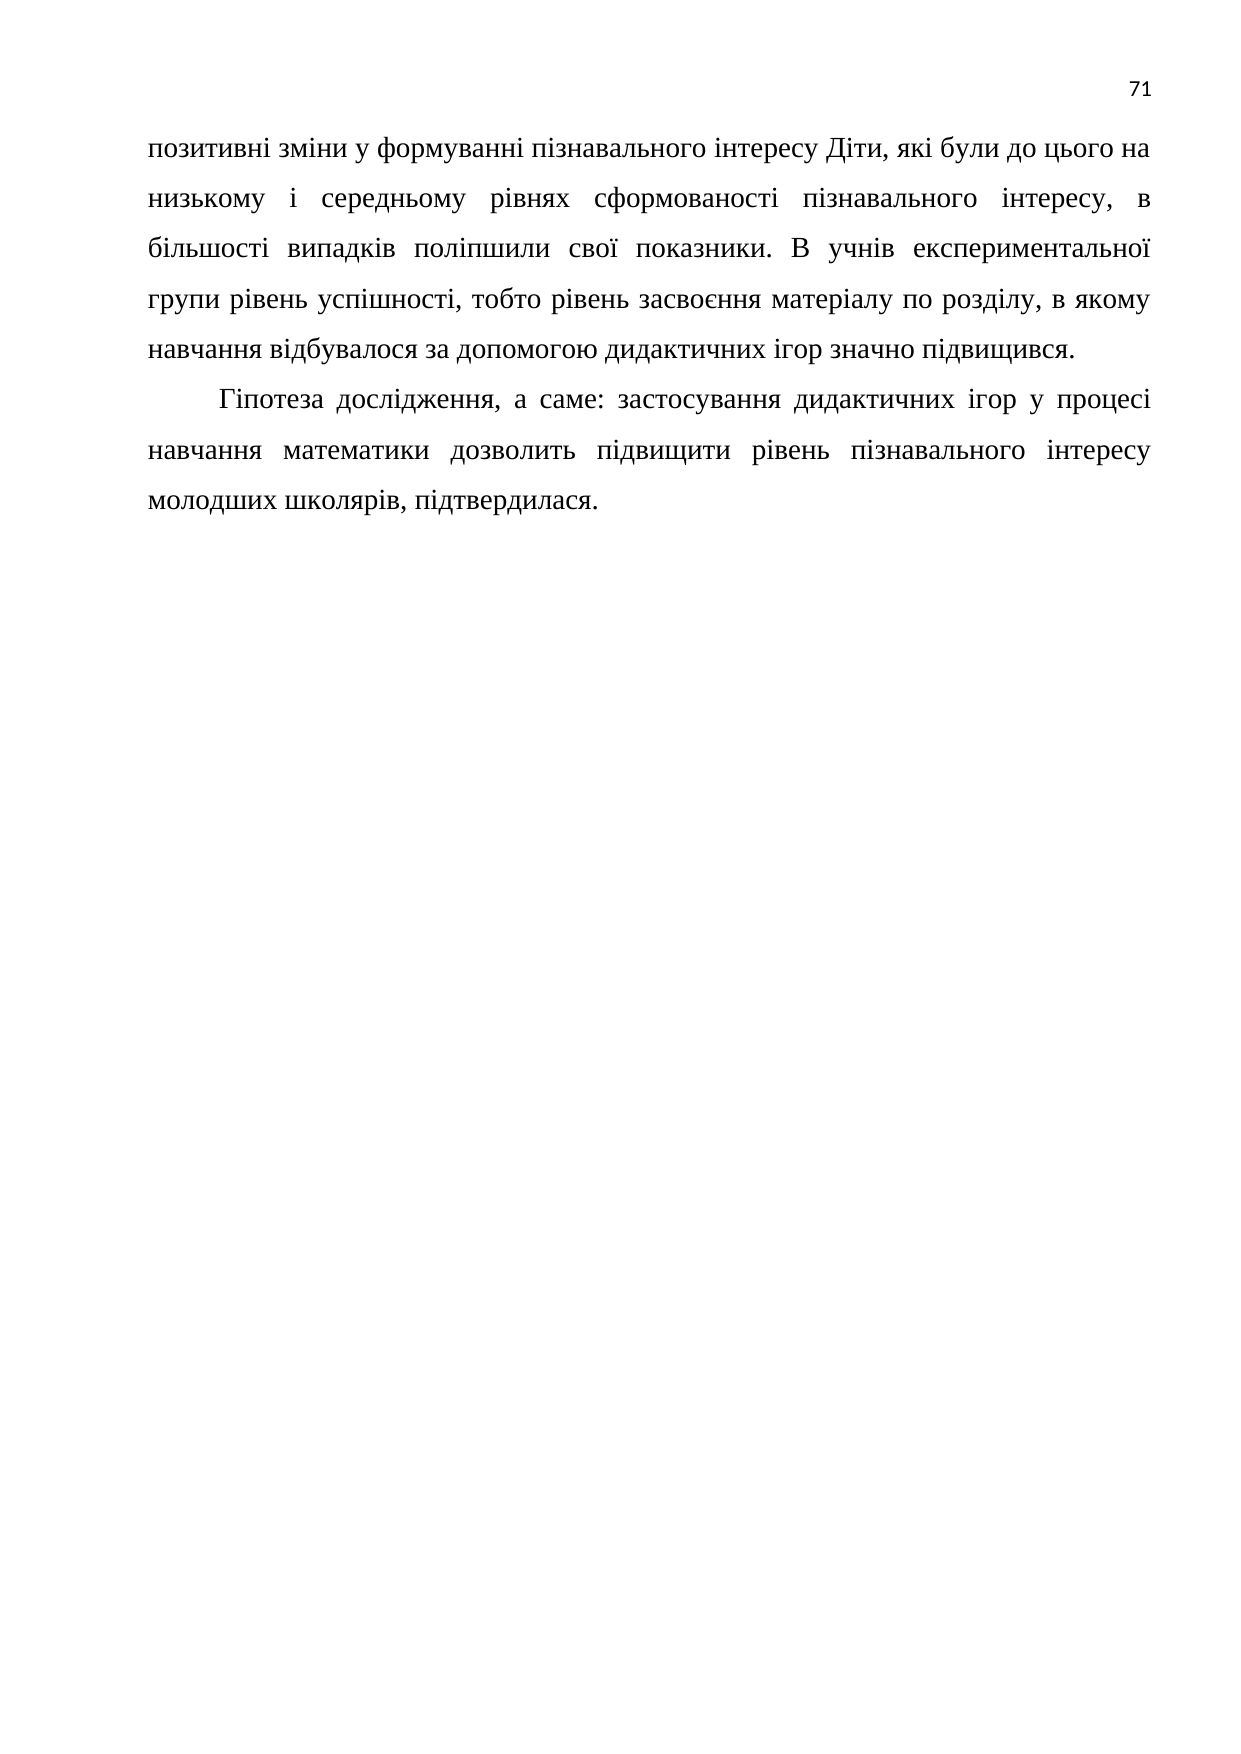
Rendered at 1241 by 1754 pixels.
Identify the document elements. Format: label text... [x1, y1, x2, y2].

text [148, 130, 1152, 365]
text Гіпотеза дослідження, а саме: застосування дидактичних ігор у процесі навчання математики дозволить підвищити рівень пізнавального інтересу молодших школярів, підтвердилася. [148, 381, 1152, 516]
